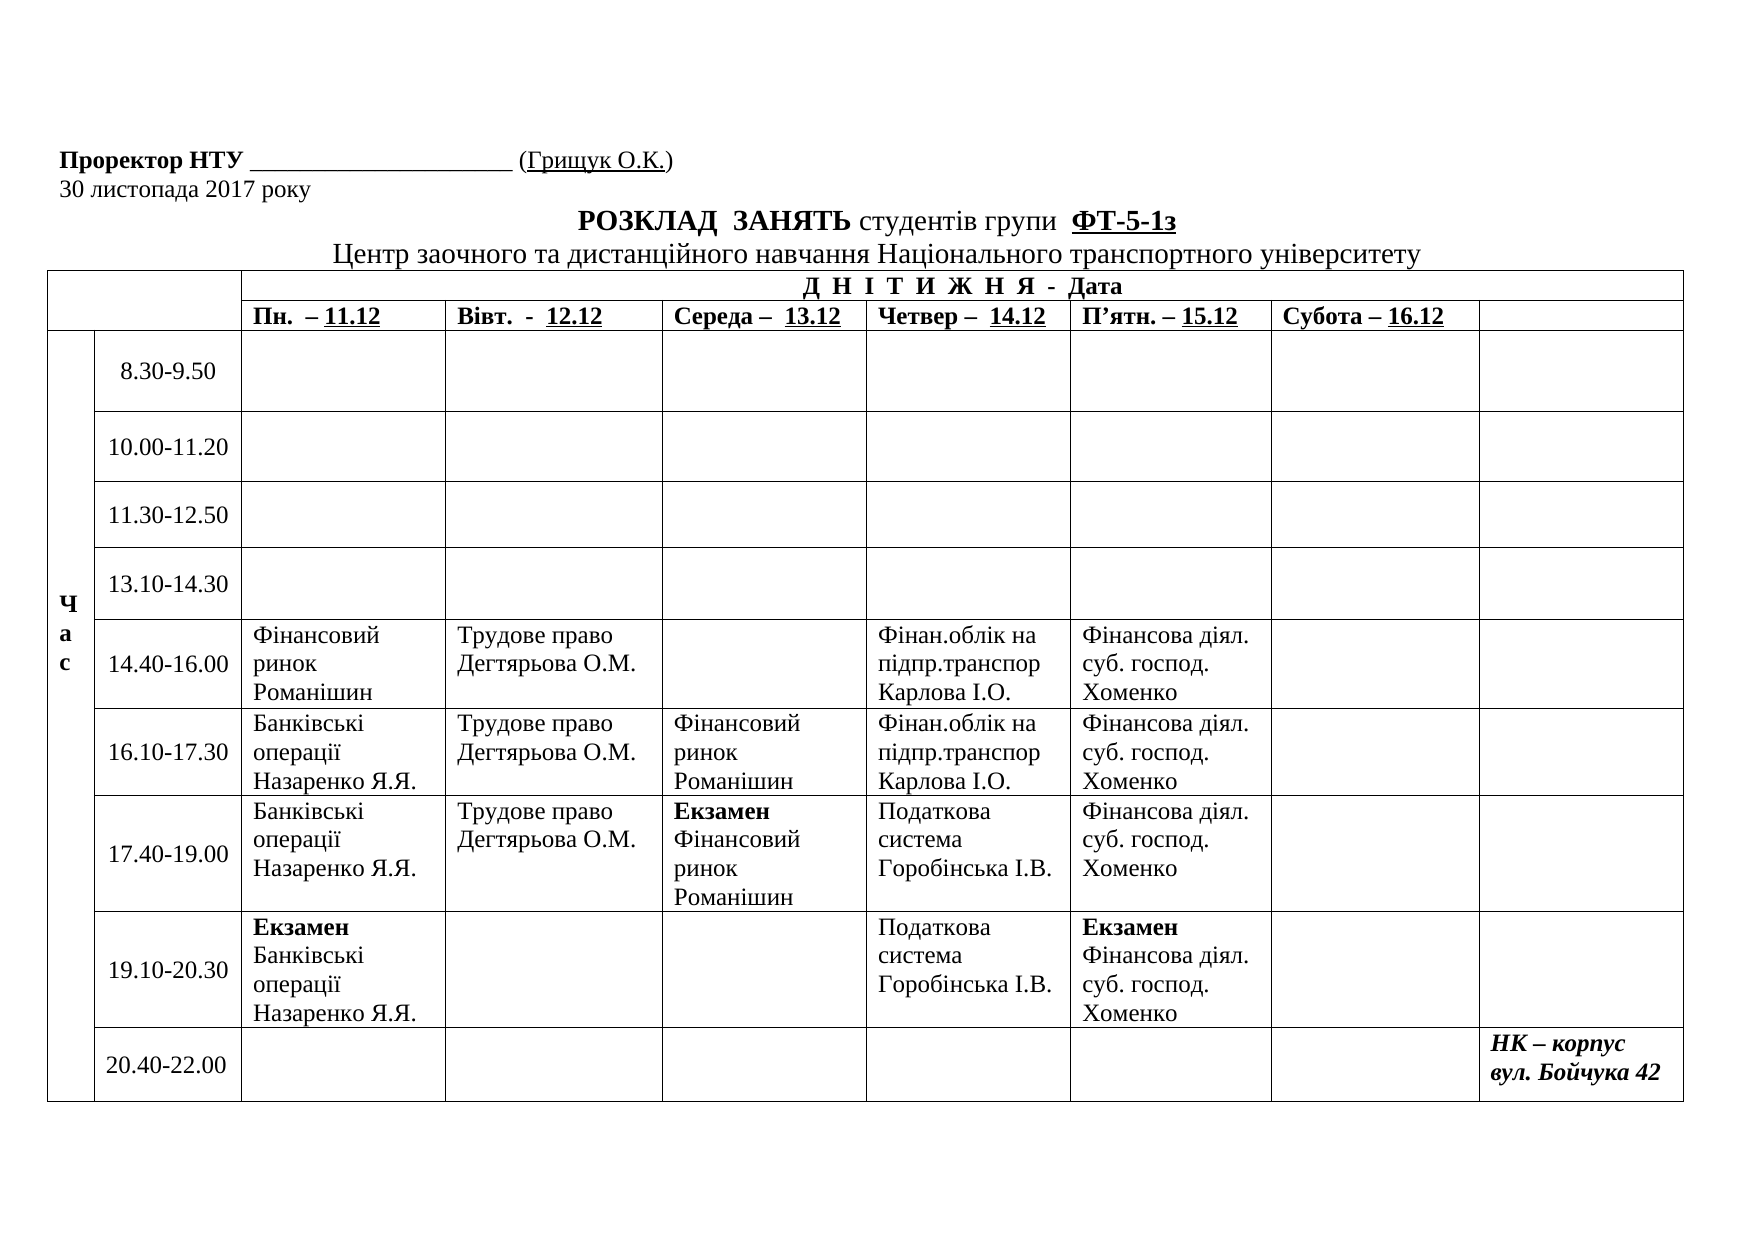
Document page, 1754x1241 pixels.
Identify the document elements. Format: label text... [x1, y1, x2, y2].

table_cell Екзамен Фінансова діял. суб. господ. Хоменко [1071, 912, 1271, 1027]
table_cell [1480, 796, 1683, 911]
table_cell 11.30-12.50 [95, 482, 241, 547]
text Центр заочного та дистанційного навчання Національного транспортного університету [59, 236, 1695, 270]
table_cell [663, 331, 866, 411]
table_cell [867, 1028, 1070, 1101]
table_cell [1272, 912, 1479, 1027]
table_cell П’ятн. – 15.12 [1071, 301, 1271, 329]
table_cell [1272, 796, 1479, 911]
table_cell Податкова система Горобінська І.В. [867, 912, 1070, 1027]
table_cell Фінансовий ринок Романішин [242, 620, 445, 707]
table_cell [1480, 412, 1683, 481]
table_cell [1480, 548, 1683, 619]
table_cell Фінан.облік на підпр.транспор Карлова І.О. [867, 709, 1070, 795]
table_cell [867, 548, 1070, 619]
table_cell 17.40-19.00 [95, 796, 241, 911]
table_cell [1272, 1028, 1479, 1101]
table_cell 8.30-9.50 [95, 331, 241, 411]
table_cell [1480, 482, 1683, 547]
table_cell [663, 548, 866, 619]
table_cell Трудове право Дегтярьова О.М. [446, 796, 662, 911]
table_cell [242, 482, 445, 547]
table_cell Середа – 13.12 [663, 301, 866, 329]
table_cell Банківські операції Назаренко Я.Я. [242, 709, 445, 795]
table_cell [867, 482, 1070, 547]
text Проректор НТУ _____________________ (Грищук О.К.) [59, 145, 1695, 174]
table_cell Ч а с [48, 331, 94, 1101]
table_cell НК – корпус вул. Бойчука 42 [1480, 1028, 1683, 1101]
table_cell [242, 412, 445, 481]
table_cell [867, 412, 1070, 481]
table_cell [1272, 709, 1479, 795]
table_cell Фінансова діял. суб. господ. Хоменко [1071, 620, 1271, 707]
table_cell 16.10-17.30 [95, 709, 241, 795]
table_cell [1480, 620, 1683, 707]
text 30 листопада 2017 року [59, 174, 1695, 203]
table_cell Банківські операції Назаренко Я.Я. [242, 796, 445, 911]
table_cell 10.00-11.20 [95, 412, 241, 481]
table_cell [1071, 1028, 1271, 1101]
table_cell [1480, 709, 1683, 795]
table_cell Субота – 16.12 [1272, 301, 1479, 329]
table_cell [867, 331, 1070, 411]
table_cell [242, 548, 445, 619]
table_cell [663, 912, 866, 1027]
table_cell [242, 1028, 445, 1101]
table_cell Екзамен Фінансовий ринок Романішин [663, 796, 866, 911]
table_cell Трудове право Дегтярьова О.М. [446, 709, 662, 795]
table_cell [446, 912, 662, 1027]
table_cell Трудове право Дегтярьова О.М. [446, 620, 662, 707]
table_cell 20.40-22.00 [95, 1028, 241, 1101]
table_cell Четвер – 14.12 [867, 301, 1070, 329]
table_cell [663, 412, 866, 481]
table_cell 19.10-20.30 [95, 912, 241, 1027]
table_cell [1071, 331, 1271, 411]
table_cell Вівт. - 12.12 [446, 301, 662, 329]
table_cell [663, 620, 866, 707]
subtitle РОЗКЛАД ЗАНЯТЬ студентів групи ФТ-5-1з [59, 203, 1695, 236]
table_cell [1071, 482, 1271, 547]
table_cell 13.10-14.30 [95, 548, 241, 619]
table_cell [1480, 301, 1683, 329]
table_cell [1480, 912, 1683, 1027]
table_header [48, 271, 241, 329]
table_cell Податкова система Горобінська І.В. [867, 796, 1070, 911]
table_cell [446, 482, 662, 547]
table_cell [446, 412, 662, 481]
table_header Д Н І Т И Ж Н Я - Дата [242, 271, 1683, 300]
table_cell [1272, 620, 1479, 707]
table_cell Екзамен Банківські операції Назаренко Я.Я. [242, 912, 445, 1027]
table_cell Фінансова діял. суб. господ. Хоменко [1071, 796, 1271, 911]
table_cell [1071, 412, 1271, 481]
table_cell Фінансова діял. суб. господ. Хоменко [1071, 709, 1271, 795]
table_cell Пн. – 11.12 [242, 301, 445, 329]
table_cell [446, 331, 662, 411]
table_cell Фінансовий ринок Романішин [663, 709, 866, 795]
table_cell [242, 331, 445, 411]
table_cell [446, 548, 662, 619]
table_cell [1272, 412, 1479, 481]
table_cell [1071, 548, 1271, 619]
table_cell [1272, 548, 1479, 619]
table_cell [446, 1028, 662, 1101]
table_cell 14.40-16.00 [95, 620, 241, 707]
table_cell [663, 482, 866, 547]
table_cell Фінан.облік на підпр.транспор Карлова І.О. [867, 620, 1070, 707]
table_cell [663, 1028, 866, 1101]
table_cell [1480, 331, 1683, 411]
table_cell [1272, 482, 1479, 547]
table_cell [1272, 331, 1479, 411]
